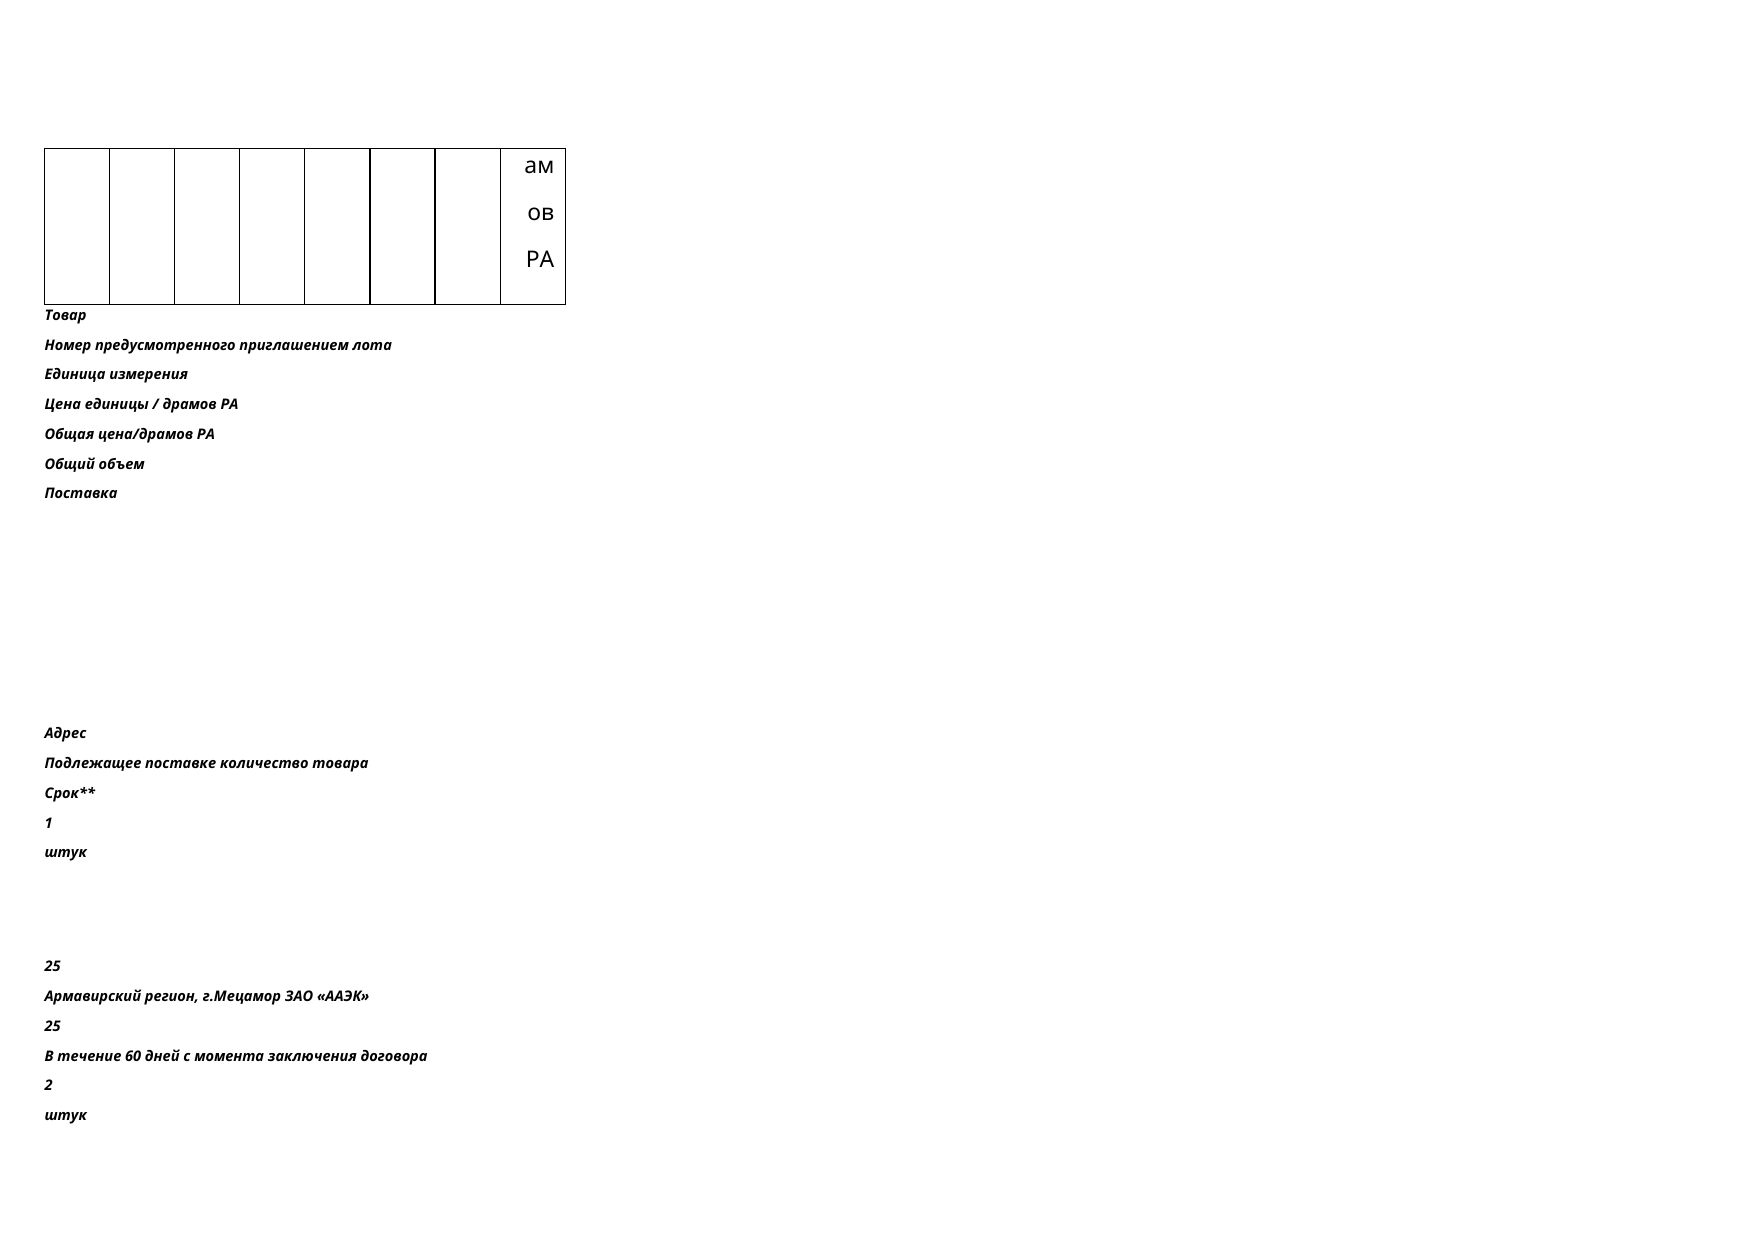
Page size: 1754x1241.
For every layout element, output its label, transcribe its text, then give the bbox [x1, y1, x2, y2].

text Драмов РА [511, 149, 554, 274]
